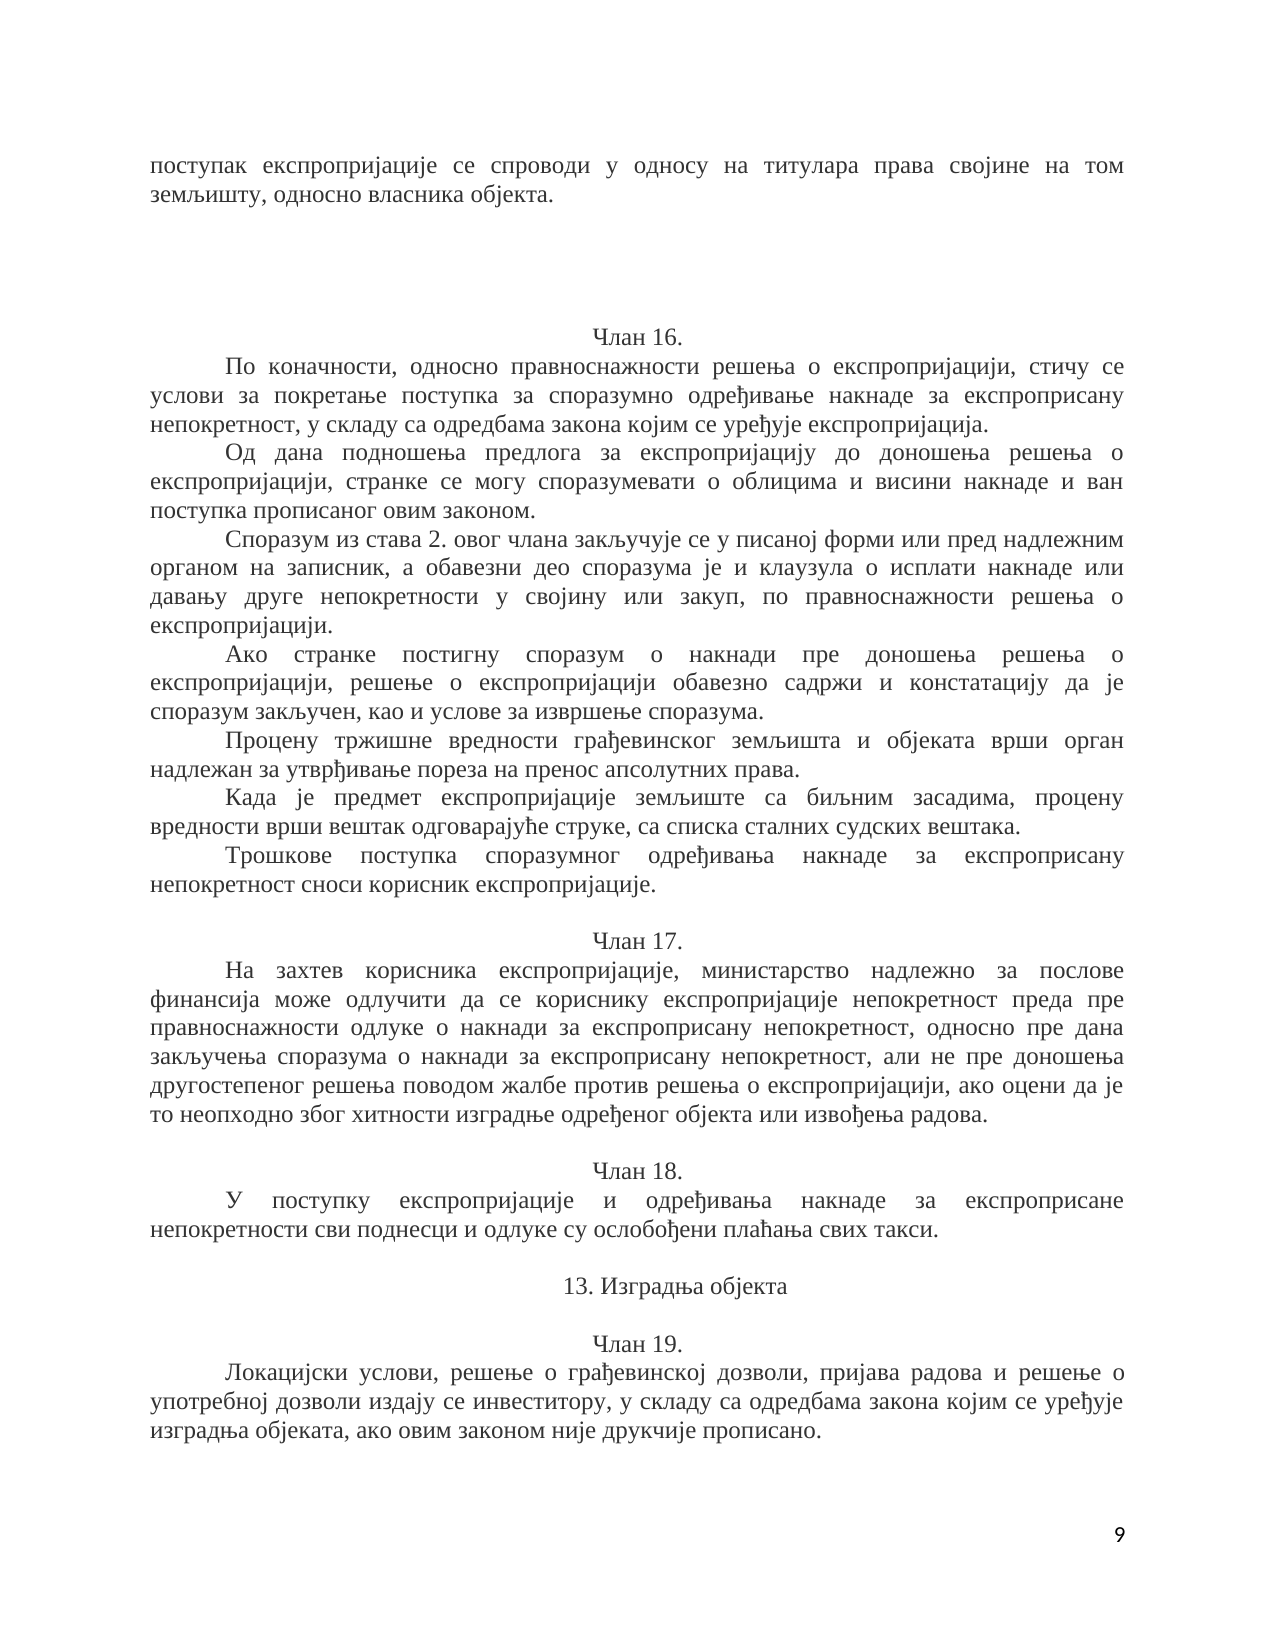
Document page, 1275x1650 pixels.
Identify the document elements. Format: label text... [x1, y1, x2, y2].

text Трошкове поступка споразумног одређивања накнаде за експроприсану непокретност сноси корисник експропријације. [150, 840, 1125, 897]
text 13. Изградња објекта [150, 1271, 1125, 1300]
text Члан 17. [150, 926, 1125, 955]
text У поступку експропријације и одређивања накнаде за експроприсане непокретности сви поднесци и одлуке су ослобођени плаћања свих такси. [150, 1185, 1125, 1242]
text Када је предмет експропријације земљиште са биљним засадима, процену вредности врши вештак одговарајуће струке, са списка сталних судских вештака. [150, 782, 1125, 840]
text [150, 150, 1125, 207]
text Члан 18. [150, 1156, 1125, 1185]
text Ако странке постигну споразум о накнади пре доношења решења о експропријацији, решење о експропријацији обавезно садржи и констатацију да је споразум закључен, као и услове за извршење споразума. [150, 639, 1125, 725]
text Члан 16. [150, 322, 1125, 351]
text Локацијски услови, решење о грађевинској дозволи, пријава радова и решење о употребној дозволи издају се инвеститору, у складу са одредбама закона којим се уређује изградња објеката, ако овим законом није друкчије прописано. [150, 1357, 1125, 1444]
text Споразум из става 2. овог члана закључује се у писаној форми или пред надлежним органом на записник, а обавезни део споразума је и клаузула о исплати накнаде или давању друге непокретности у својину или закуп, по правноснажности решења о експропријацији. [150, 524, 1125, 639]
text Члан 19. [150, 1329, 1125, 1357]
text На захтев корисника експропријације, министарство надлежно за послове финансија може одлучити да се кориснику експропријације непокретност преда пре правноснажности одлуке о накнади за експроприсану непокретност, односно пре дана закључења споразума о накнади за експроприсану непокретност, али не пре доношења другостепеног решења поводом жалбе против решења о експропријацији, ако оцени да је то неопходно због хитности изградње одређеног објекта или извођења радова. [150, 955, 1125, 1127]
text По коначности, односно правноснажности решења о експропријацији, стичу се услови за покретање поступка за споразумно одређивање накнаде за експроприсану непокретност, у складу са одредбама закона којим се уређује експропријација. [150, 351, 1125, 437]
text Од дана подношења предлога за експропријацију до доношења решења о експропријацији, странке се могу споразумевати о облицима и висини накнаде и ван поступка прописаног овим законом. [150, 437, 1125, 524]
text Процену тржишне вредности грађевинског земљишта и објеката врши орган надлежан за утврђивање пореза на пренос апсолутних права. [150, 725, 1125, 782]
